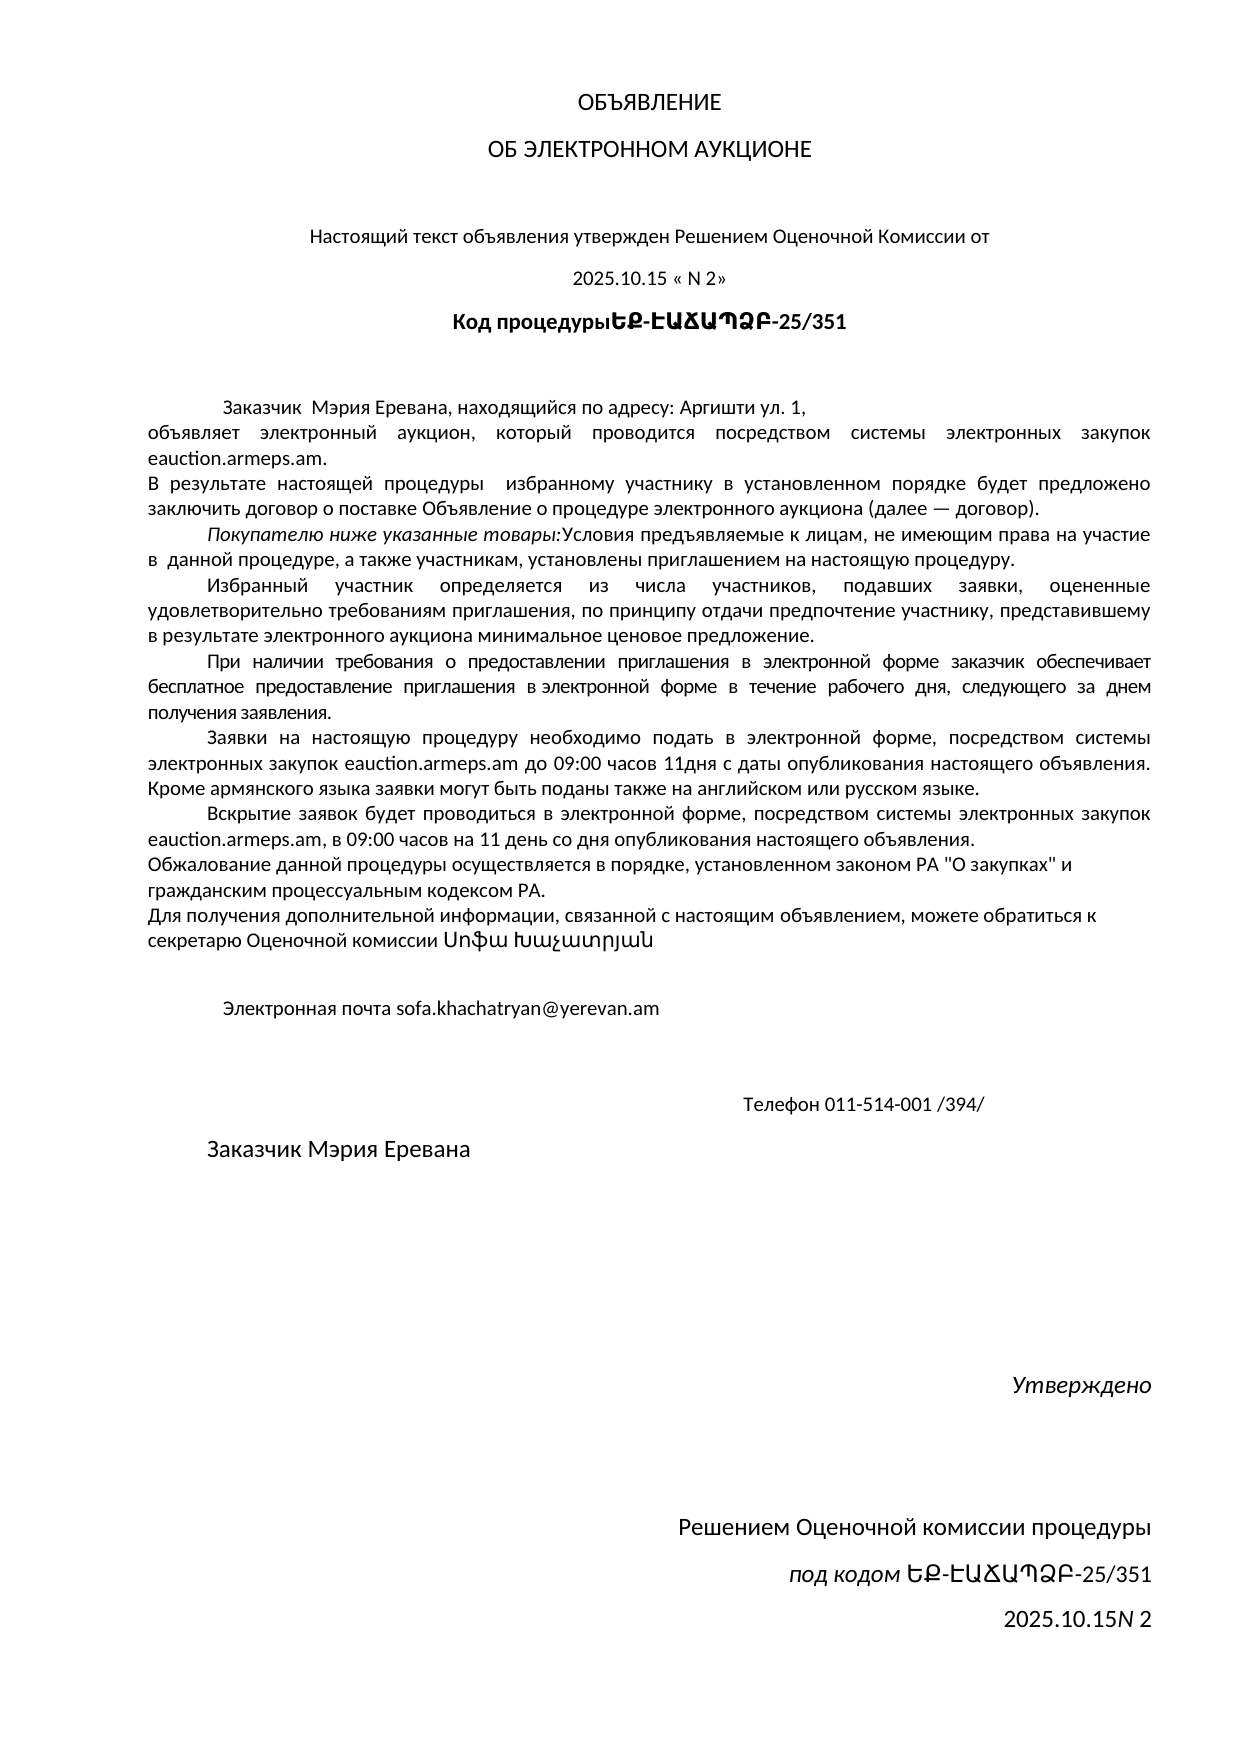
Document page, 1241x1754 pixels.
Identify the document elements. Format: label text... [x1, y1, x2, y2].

text Настоящий текст объявления утвержден Решением Оценочной Комиссии от [148, 223, 1152, 248]
text Код процедурыԵՔ-ԷԱՃԱՊՁԲ-25/351 [148, 307, 1152, 335]
text Заявки на настоящую процедуру необходимо подать в электронной форме, посредством системы электронных закупок eauction.armeps.am до 09:00 часов 11дня с даты опубликования настоящего объявления. Кроме армянского языка заявки могут быть поданы также на английском или русском языке. [148, 724, 1152, 801]
text ОБЪЯВЛЕНИЕ [148, 86, 1152, 117]
text объявляет электронный аукцион, который проводится посредством системы электронных закупок eauction.armeps.am. [148, 419, 1152, 470]
text Заказчик Мэрия Еревана [148, 1133, 1152, 1164]
text Решением Оценочной комиссии процедуры [148, 1511, 1152, 1541]
text Обжалование данной процедуры осуществляется в порядке, установленном законом РА "О закупках" и гражданским процессуальным кодексом РА. [148, 851, 1152, 902]
text В результате настоящей процедуры избранному участнику в установленном порядке будет предложено заключить договор о поставке Объявление о процедурe электронного аукциона (далее — договор). [148, 470, 1152, 521]
text ОБ ЭЛЕКТРОННОМ АУКЦИОНЕ [148, 134, 1152, 164]
text При наличии требования о предоставлении приглашения в электронной форме заказчик обеспечивает бесплатное предоставление приглашения в электронной форме в течение рабочего дня, следующего за днем получения заявления. [148, 648, 1152, 724]
text Для получения дополнительной информации, связанной с настоящим объявлением, можете обратиться к секретарю Оценочной комиссии Սոֆա Խաչատրյան [148, 902, 1152, 953]
text 2025.10.15 « N 2» [148, 265, 1152, 290]
text Вскрытие заявок будет проводиться в электронной форме, посредством системы электронных закупок eauction.armeps.am, в 09:00 часов на 11 день со дня опубликования настоящего объявления. [148, 801, 1152, 851]
text Покупателю ниже указанные товары:Условия предъявляемые к лицам, не имеющим права на участие в данной процедуре, а также участникам, установлены приглашением на настоящую процедуру. [148, 521, 1152, 572]
text Телефон 011-514-001 /394/ [325, 1037, 1152, 1116]
text Заказчик Мэрия Еревана, находящийся по адресу: Аргишти ул. 1, [148, 394, 1152, 419]
text Электронная почта sofa.khachatryan@yerevan.am [148, 995, 1152, 1021]
text под кодом ԵՔ-ԷԱՃԱՊՁԲ-25/351 2025.10.15 N 2 [148, 1558, 1152, 1634]
text Утверждено [148, 1369, 1152, 1399]
text Избранный участник определяется из числа участников, подавших заявки, оцененные удовлетворительно требованиям приглашения, по принципу отдачи предпочтение участнику, представившему в результате электронного аукциона минимальное ценовое предложение. [148, 572, 1152, 648]
